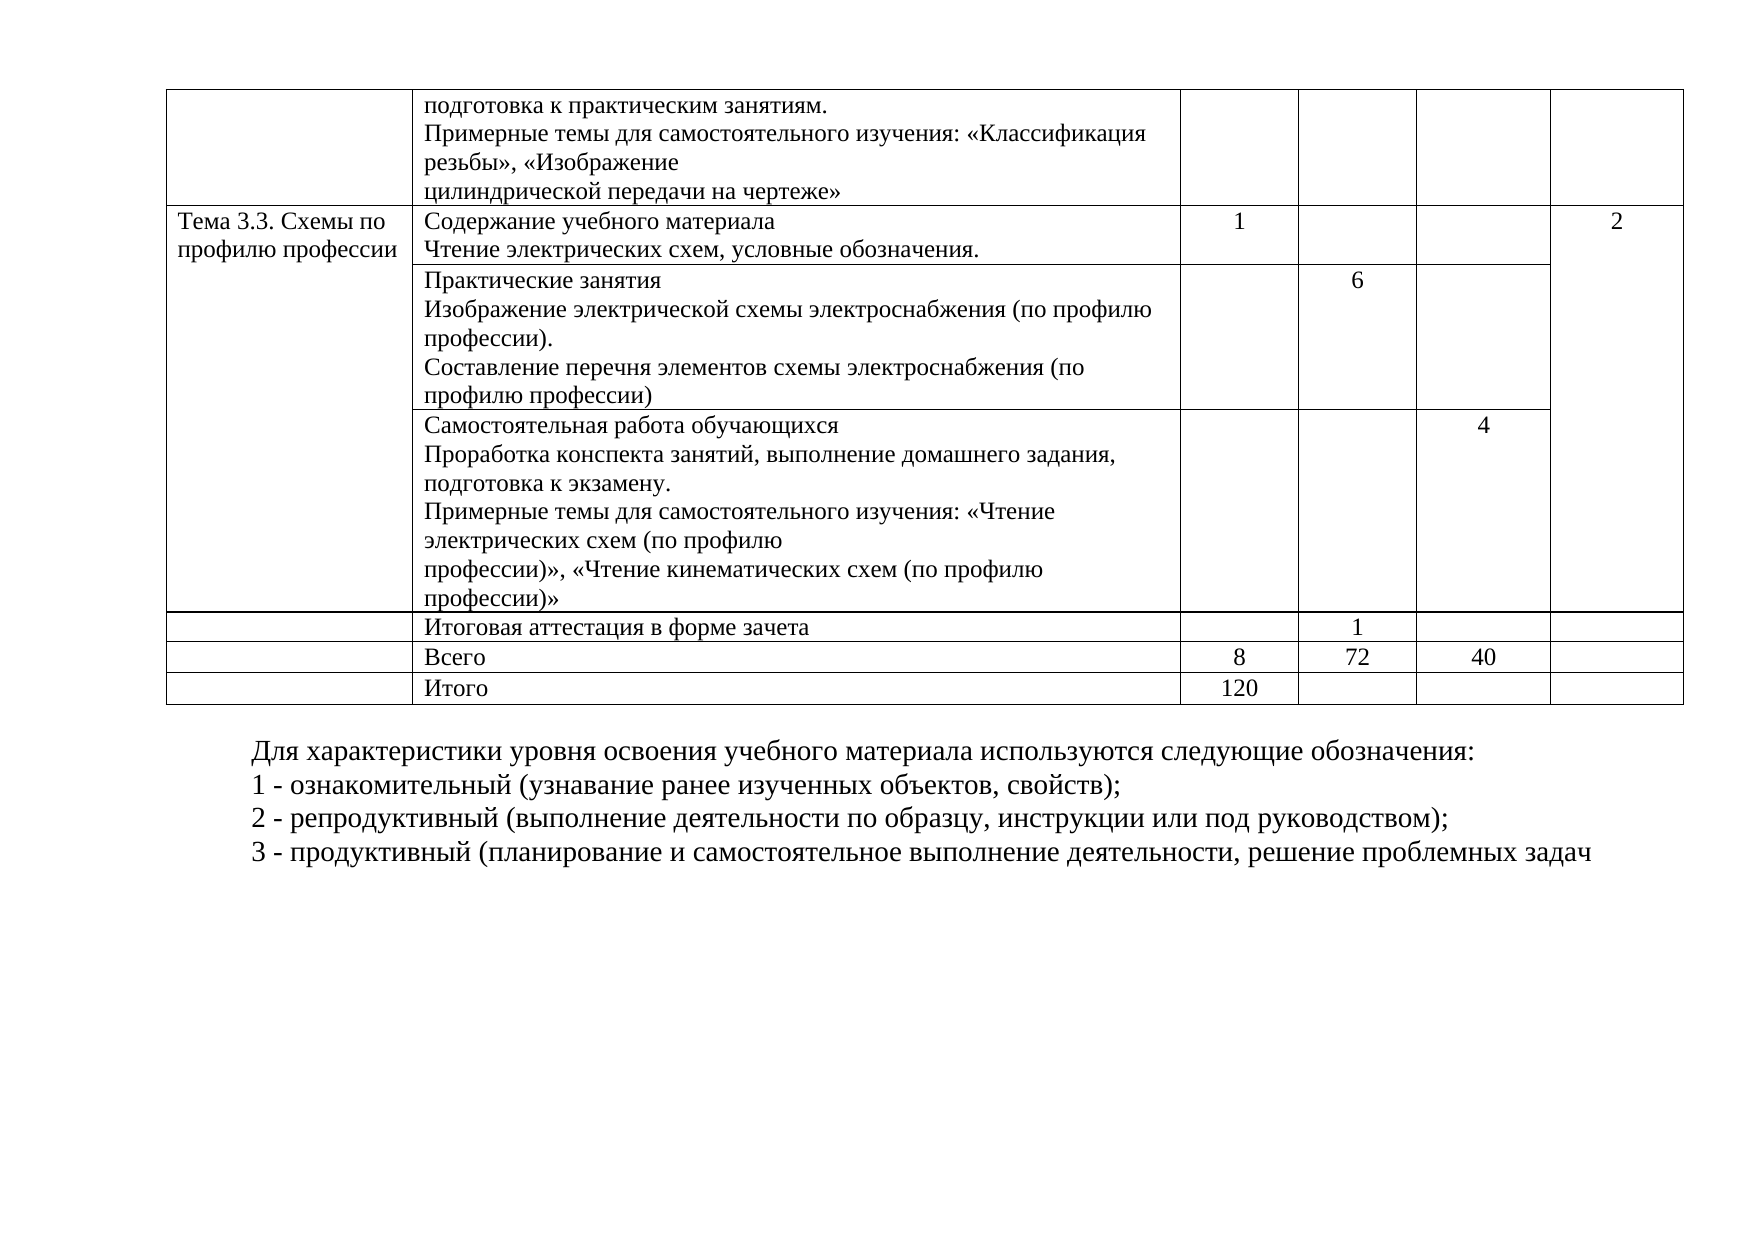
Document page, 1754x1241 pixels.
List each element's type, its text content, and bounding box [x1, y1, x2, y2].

text 1 - ознакомительный (узнавание ранее изученных объектов, свойств); [177, 767, 1665, 800]
table_cell 8 [1181, 642, 1298, 672]
table_cell [1181, 410, 1298, 611]
table_cell [167, 613, 412, 641]
table_cell [1181, 265, 1298, 409]
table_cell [413, 90, 1180, 205]
table_cell [1299, 673, 1416, 703]
table_cell Самостоятельная работа обучающихся Проработка конспекта занятий, выполнение домашнего задания, подготовка к экзамену. Примерные темы для самостоятельного изучения: «Чтение электрических схем (по профилю профессии)», «Чтение кинематических схем (по профилю профессии)» [413, 410, 1180, 611]
table_cell [1417, 613, 1550, 641]
table_cell [1551, 642, 1683, 672]
table_cell Содержание учебного материала Чтение электрических схем, условные обозначения. [413, 206, 1180, 264]
table_cell [1551, 673, 1683, 703]
table_cell [1181, 90, 1298, 205]
table_cell 1 [1181, 206, 1298, 264]
table_cell [1299, 410, 1416, 611]
table_cell 40 [1417, 642, 1550, 672]
text 3 - продуктивный (планирование и самостоятельное выполнение деятельности, решение проблемных задач [177, 834, 1665, 867]
table_cell 120 [1181, 673, 1298, 703]
table_cell 1 [1299, 613, 1416, 641]
table_cell [1417, 206, 1550, 264]
table_cell [1181, 613, 1298, 641]
table_cell [1299, 90, 1416, 205]
table_cell Тема 3.3. Схемы по профилю профессии [167, 206, 412, 611]
text 2 - репродуктивный (выполнение деятельности по образцу, инструкции или под руководством); [177, 800, 1665, 834]
table_cell 4 [1417, 90, 1550, 205]
table_cell Практические занятия Изображение электрической схемы электроснабжения (по профилю профессии). Составление перечня элементов схемы электроснабжения (по профилю профессии) [413, 265, 1180, 409]
table_cell [1551, 613, 1683, 641]
table_cell Итоговая аттестация в форме зачета [413, 613, 1180, 641]
table_cell [167, 673, 412, 703]
table_cell 6 [1299, 265, 1416, 409]
table_cell 72 [1299, 642, 1416, 672]
table_cell [1299, 206, 1416, 264]
table_cell [1417, 673, 1550, 703]
table_cell [1417, 265, 1550, 409]
table_cell [167, 642, 412, 672]
table_cell 4 [1417, 410, 1550, 611]
table_cell 2 [1551, 206, 1683, 611]
text Для характеристики уровня освоения учебного материала используются следующие обозначения: [177, 733, 1665, 767]
table_cell Итого [413, 673, 1180, 703]
table_cell Всего [413, 642, 1180, 672]
